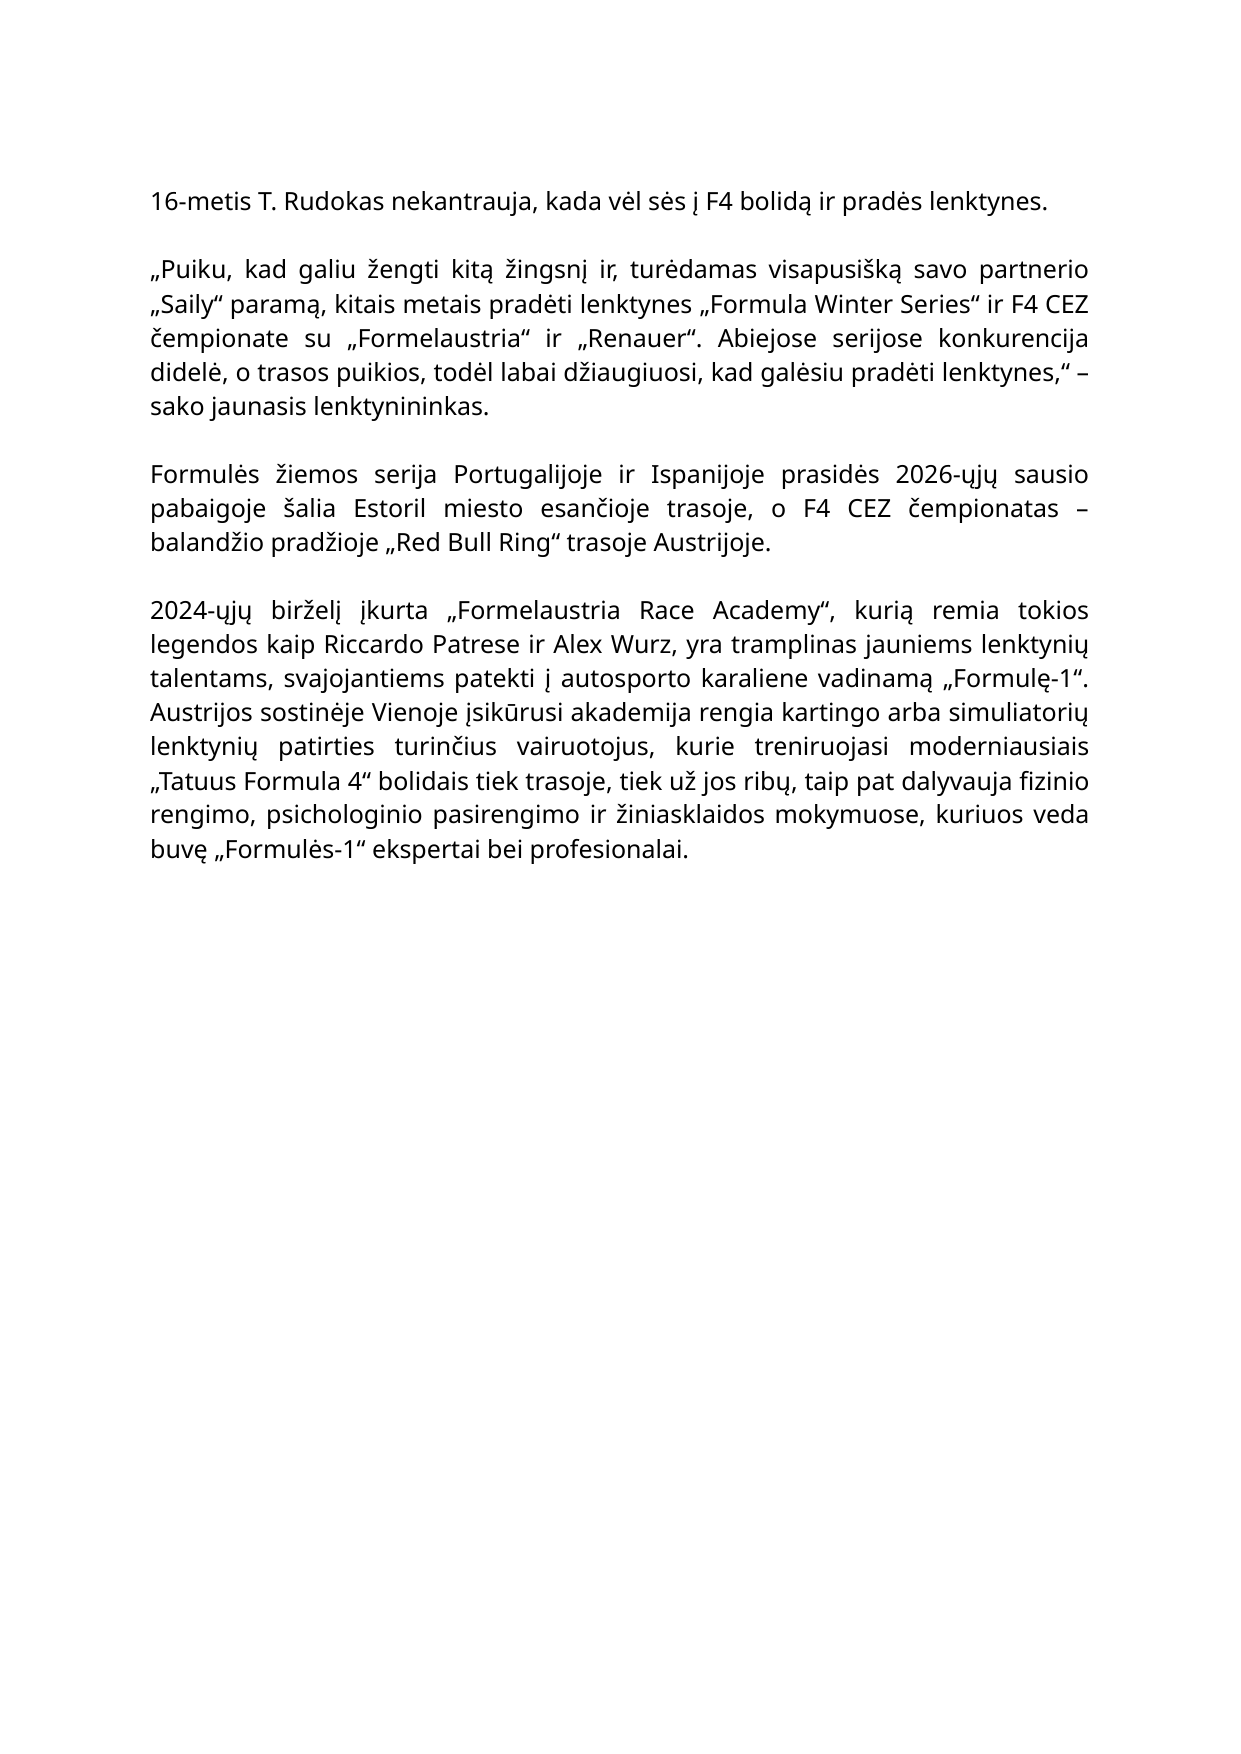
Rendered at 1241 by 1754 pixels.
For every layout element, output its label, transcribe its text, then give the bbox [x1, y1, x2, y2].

text „Puiku, kad galiu žengti kitą žingsnį ir, turėdamas visapusišką savo partnerio „Saily“ paramą, kitais metais pradėti lenktynes „Formula Winter Series“ ir F4 CEZ čempionate su „Formelaustria“ ir „Renauer“. Abiejose serijose konkurencija didelė, o trasos puikios, todėl labai džiaugiuosi, kad galėsiu pradėti lenktynes,“ – sako jaunasis lenktynininkas. [150, 252, 1090, 422]
text 16-metis T. Rudokas nekantrauja, kada vėl sės į F4 bolidą ir pradės lenktynes. [150, 184, 1090, 218]
text 2024-ųjų birželį įkurta „Formelaustria Race Academy“, kurią remia tokios legendos kaip Riccardo Patrese ir Alex Wurz, yra tramplinas jauniems lenktynių talentams, svajojantiems patekti į autosporto karaliene vadinamą „Formulę-1“. Austrijos sostinėje Vienoje įsikūrusi akademija rengia kartingo arba simuliatorių lenktynių patirties turinčius vairuotojus, kurie treniruojasi moderniausiais „Tatuus Formula 4“ bolidais tiek trasoje, tiek už jos ribų, taip pat dalyvauja fizinio rengimo, psichologinio pasirengimo ir žiniasklaidos mokymuose, kuriuos veda buvę „Formulės-1“ ekspertai bei profesionalai. [150, 593, 1090, 865]
text Formulės žiemos serija Portugalijoje ir Ispanijoje prasidės 2026-ųjų sausio pabaigoje šalia Estoril miesto esančioje trasoje, o F4 CEZ čempionatas – balandžio pradžioje „Red Bull Ring“ trasoje Austrijoje. [150, 457, 1090, 559]
